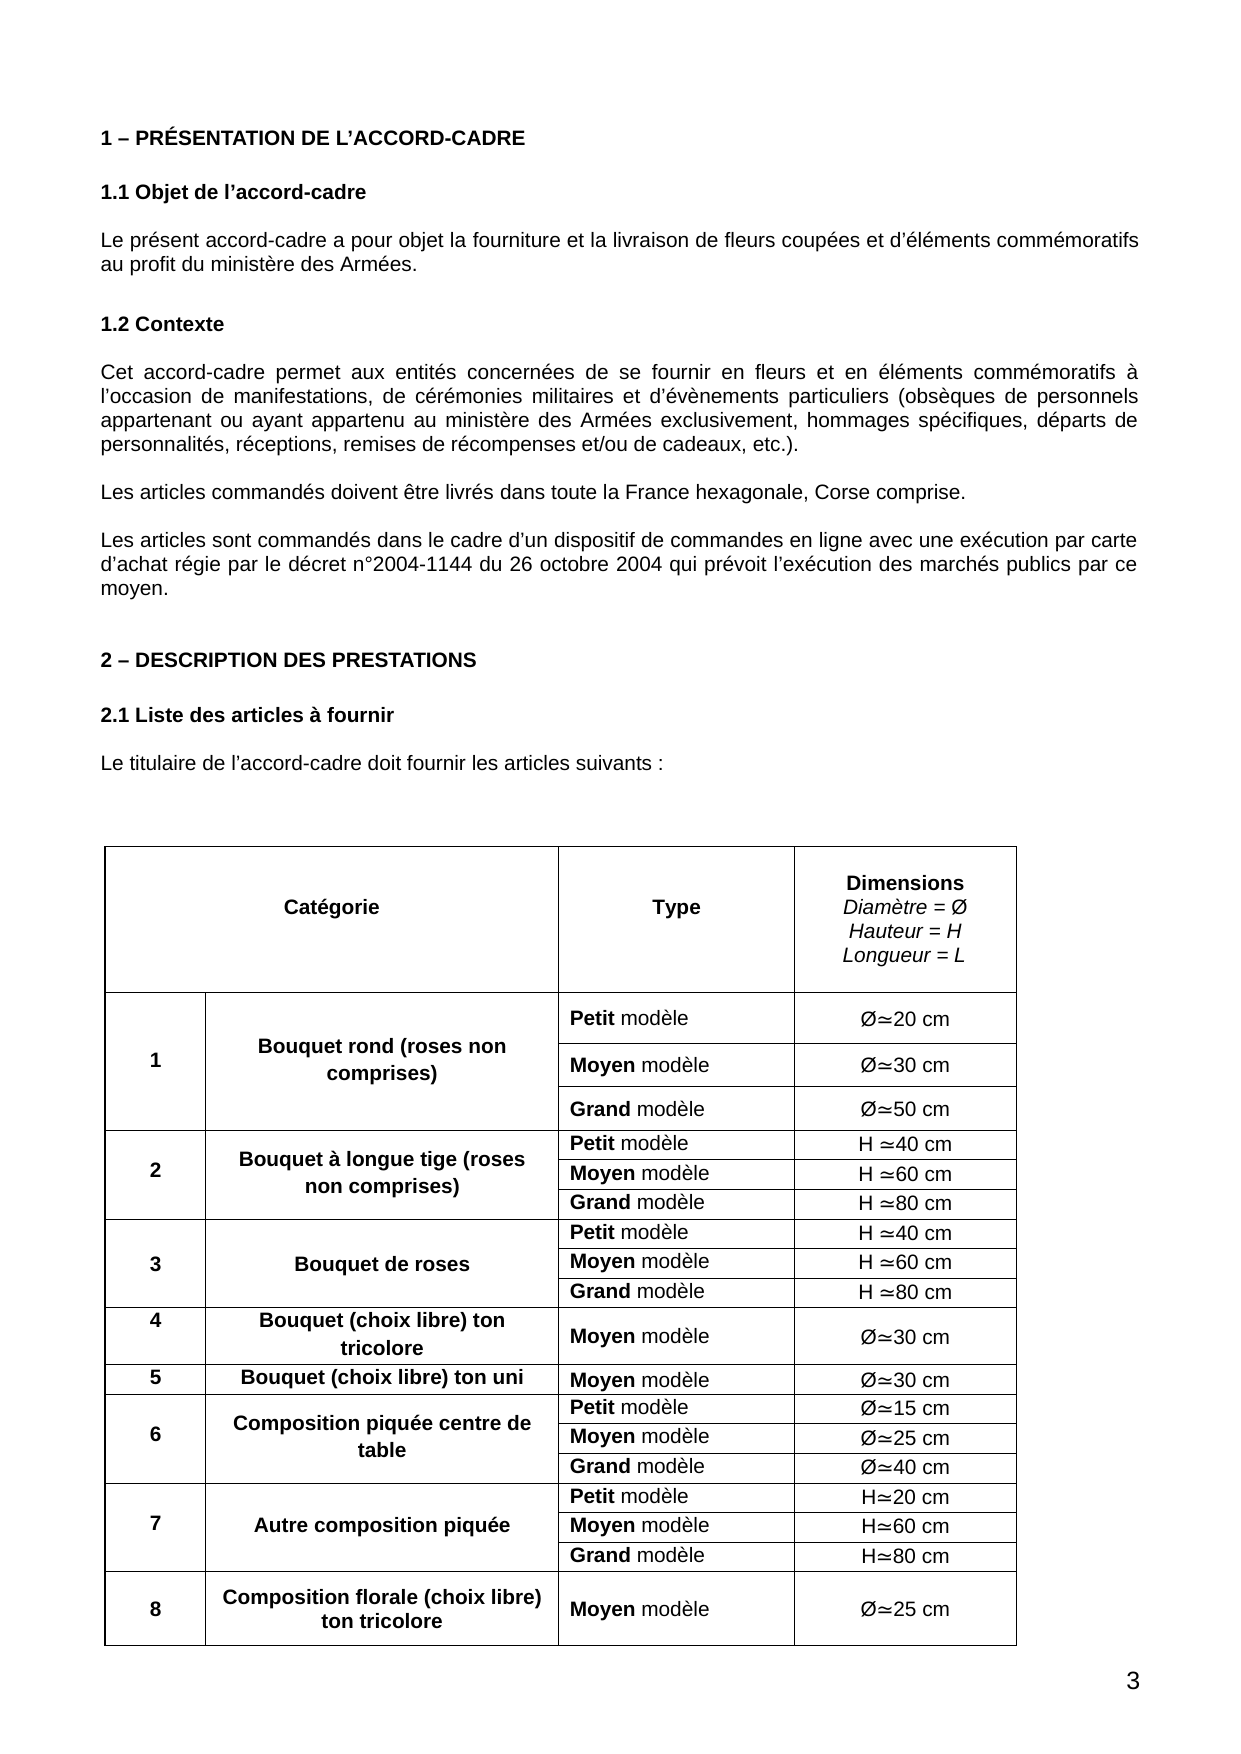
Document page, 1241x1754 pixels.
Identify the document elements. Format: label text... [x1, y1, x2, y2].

table_cell Bouquet de roses [206, 1220, 558, 1307]
table_cell Composition piquée centre de table [206, 1395, 558, 1482]
table_cell Grand modèle [559, 1190, 794, 1218]
table_cell Grand modèle [559, 1087, 794, 1130]
table_cell H ≃40 cm [795, 1220, 1016, 1248]
table_cell Ø≃25 cm [795, 1572, 1016, 1645]
table_cell Bouquet à longue tige (roses non comprises) [206, 1131, 558, 1218]
table_cell Petit modèle [559, 993, 794, 1042]
table_cell Bouquet (choix libre) ton uni [206, 1365, 558, 1394]
table_cell Grand modèle [559, 1454, 794, 1482]
table_cell Ø≃20 cm [795, 993, 1016, 1042]
table_cell Moyen modèle [559, 1160, 794, 1189]
table_cell Petit modèle [559, 1484, 794, 1512]
table_cell Autre composition piquée [206, 1484, 558, 1571]
table_cell 4 [106, 1308, 205, 1364]
table_header Dimensions Diamètre = Ø Hauteur = H Longueur = L [795, 847, 1016, 992]
table_cell Ø≃30 cm [795, 1308, 1016, 1364]
table_cell 8 [106, 1572, 205, 1645]
table_cell Ø≃30 cm [795, 1044, 1016, 1086]
table_cell Petit modèle [559, 1220, 794, 1248]
table_cell Petit modèle [559, 1131, 794, 1159]
table_cell Grand modèle [559, 1543, 794, 1571]
table_cell H ≃80 cm [795, 1279, 1016, 1307]
table_cell H ≃60 cm [795, 1160, 1016, 1189]
text Cet accord-cadre permet aux entités concernées de se fournir en fleurs et en éléments commémoratifs à l’occasion de manifestations, de cérémonies militaires et d’évènements particuliers (obsèques de personnels appartenant ou ayant appartenu au ministère des Armées exclusivement, hommages spécifiques, départs de personnalités, réceptions, remises de récompenses et/ou de cadeaux, etc.). [100, 360, 1140, 456]
title 2 – DESCRIPTION DES PRESTATIONS [100, 648, 1140, 672]
subtitle 2.1 Liste des articles à fournir [100, 702, 1140, 726]
table_cell Bouquet rond (roses non comprises) [206, 993, 558, 1130]
table_cell H≃80 cm [795, 1543, 1016, 1571]
table_cell H≃20 cm [795, 1484, 1016, 1512]
table_cell 2 [106, 1131, 205, 1218]
table_cell Ø≃30 cm [795, 1365, 1016, 1394]
table_cell 7 [106, 1484, 205, 1571]
table_cell Ø≃15 cm [795, 1395, 1016, 1423]
table_cell 3 [106, 1220, 205, 1307]
title 1 – PRÉSENTATION DE L’ACCORD-CADRE [100, 125, 1140, 149]
table_cell Ø≃50 cm [795, 1087, 1016, 1130]
table_cell Moyen modèle [559, 1249, 794, 1278]
table_header Type [559, 847, 794, 992]
table_cell Moyen modèle [559, 1572, 794, 1645]
table_cell Ø≃40 cm [795, 1454, 1016, 1482]
text Les articles commandés doivent être livrés dans toute la France hexagonale, Corse comprise. [100, 479, 1140, 503]
table_cell Ø≃25 cm [795, 1424, 1016, 1453]
text Les articles sont commandés dans le cadre d’un dispositif de commandes en ligne avec une exécution par carte d’achat régie par le décret n°2004-1144 du 26 octobre 2004 qui prévoit l’exécution des marchés publics par ce moyen. [100, 527, 1140, 599]
table_cell Moyen modèle [559, 1424, 794, 1453]
table_cell Moyen modèle [559, 1308, 794, 1364]
table_cell Petit modèle [559, 1395, 794, 1423]
table_cell H ≃80 cm [795, 1190, 1016, 1218]
table_cell H ≃60 cm [795, 1249, 1016, 1278]
text Le titulaire de l’accord-cadre doit fournir les articles suivants : [100, 750, 1140, 774]
text Le présent accord-cadre a pour objet la fourniture et la livraison de fleurs coupées et d’éléments commémoratifs au profit du ministère des Armées. [100, 227, 1140, 275]
table_cell Moyen modèle [559, 1513, 794, 1542]
table_cell Moyen modèle [559, 1044, 794, 1086]
table_cell Moyen modèle [559, 1365, 794, 1394]
table_header Catégorie [106, 847, 558, 992]
table_cell Composition florale (choix libre) ton tricolore [206, 1572, 558, 1645]
table_cell 1 [106, 993, 205, 1130]
table_cell Bouquet (choix libre) ton tricolore [206, 1308, 558, 1364]
table_cell 5 [106, 1365, 205, 1394]
table_cell Grand modèle [559, 1279, 794, 1307]
subtitle 1.2 Contexte [100, 312, 1140, 336]
table_cell H ≃40 cm [795, 1131, 1016, 1159]
table_cell 6 [106, 1395, 205, 1482]
subtitle 1.1 Objet de l’accord-cadre [100, 179, 1140, 203]
table_cell H≃60 cm [795, 1513, 1016, 1542]
